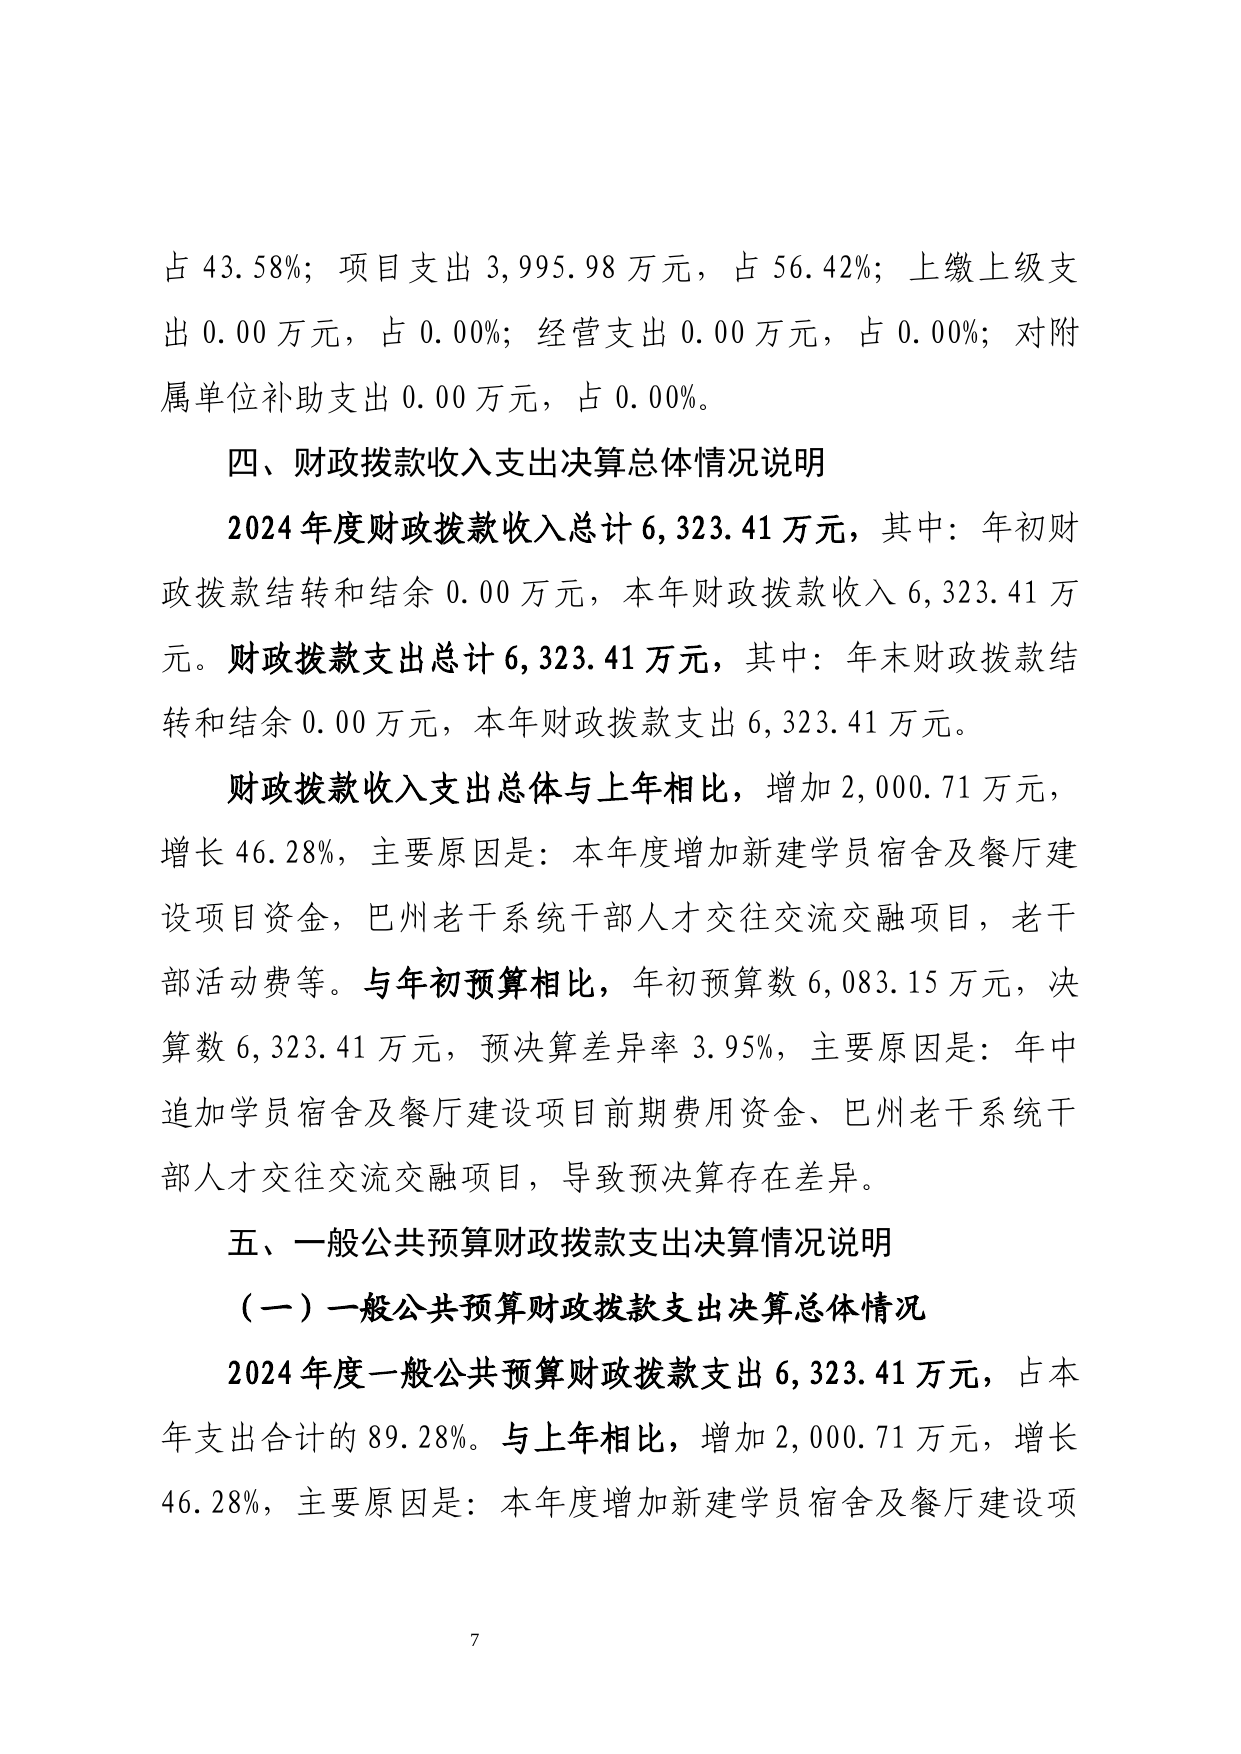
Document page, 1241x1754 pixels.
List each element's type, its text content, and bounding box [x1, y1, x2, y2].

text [159, 233, 1081, 428]
text 五、一般公共预算财政拨款支出决算情况说明 [159, 1208, 1081, 1273]
text （一）一般公共预算财政拨款支出决算总体情况 [159, 1273, 1081, 1338]
text 2024年度财政拨款收入总计6,323.41万元，其中：年初财政拨款结转和结余0.00万元，本年财政拨款收入6,323.41万元。财政拨款支出总计6,323.41万元，其中：年末财政拨款结转和结余0.00万元，本年财政拨款支出6,323.41万元。 [159, 493, 1081, 753]
text 财政拨款收入支出总体与上年相比，增加2,000.71万元，增长46.28%，主要原因是：本年度增加新建学员宿舍及餐厅建设项目资金，巴州老干系统干部人才交往交流交融项目，老干部活动费等。与年初预算相比，年初预算数6,083.15万元，决算数6,323.41万元，预决算差异率3.95%，主要原因是：年中追加学员宿舍及餐厅建设项目前期费用资金、巴州老干系统干部人才交往交流交融项目，导致预决算存在差异。 [159, 753, 1081, 1208]
text 四、财政拨款收入支出决算总体情况说明 [159, 428, 1081, 493]
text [159, 1338, 1081, 1533]
